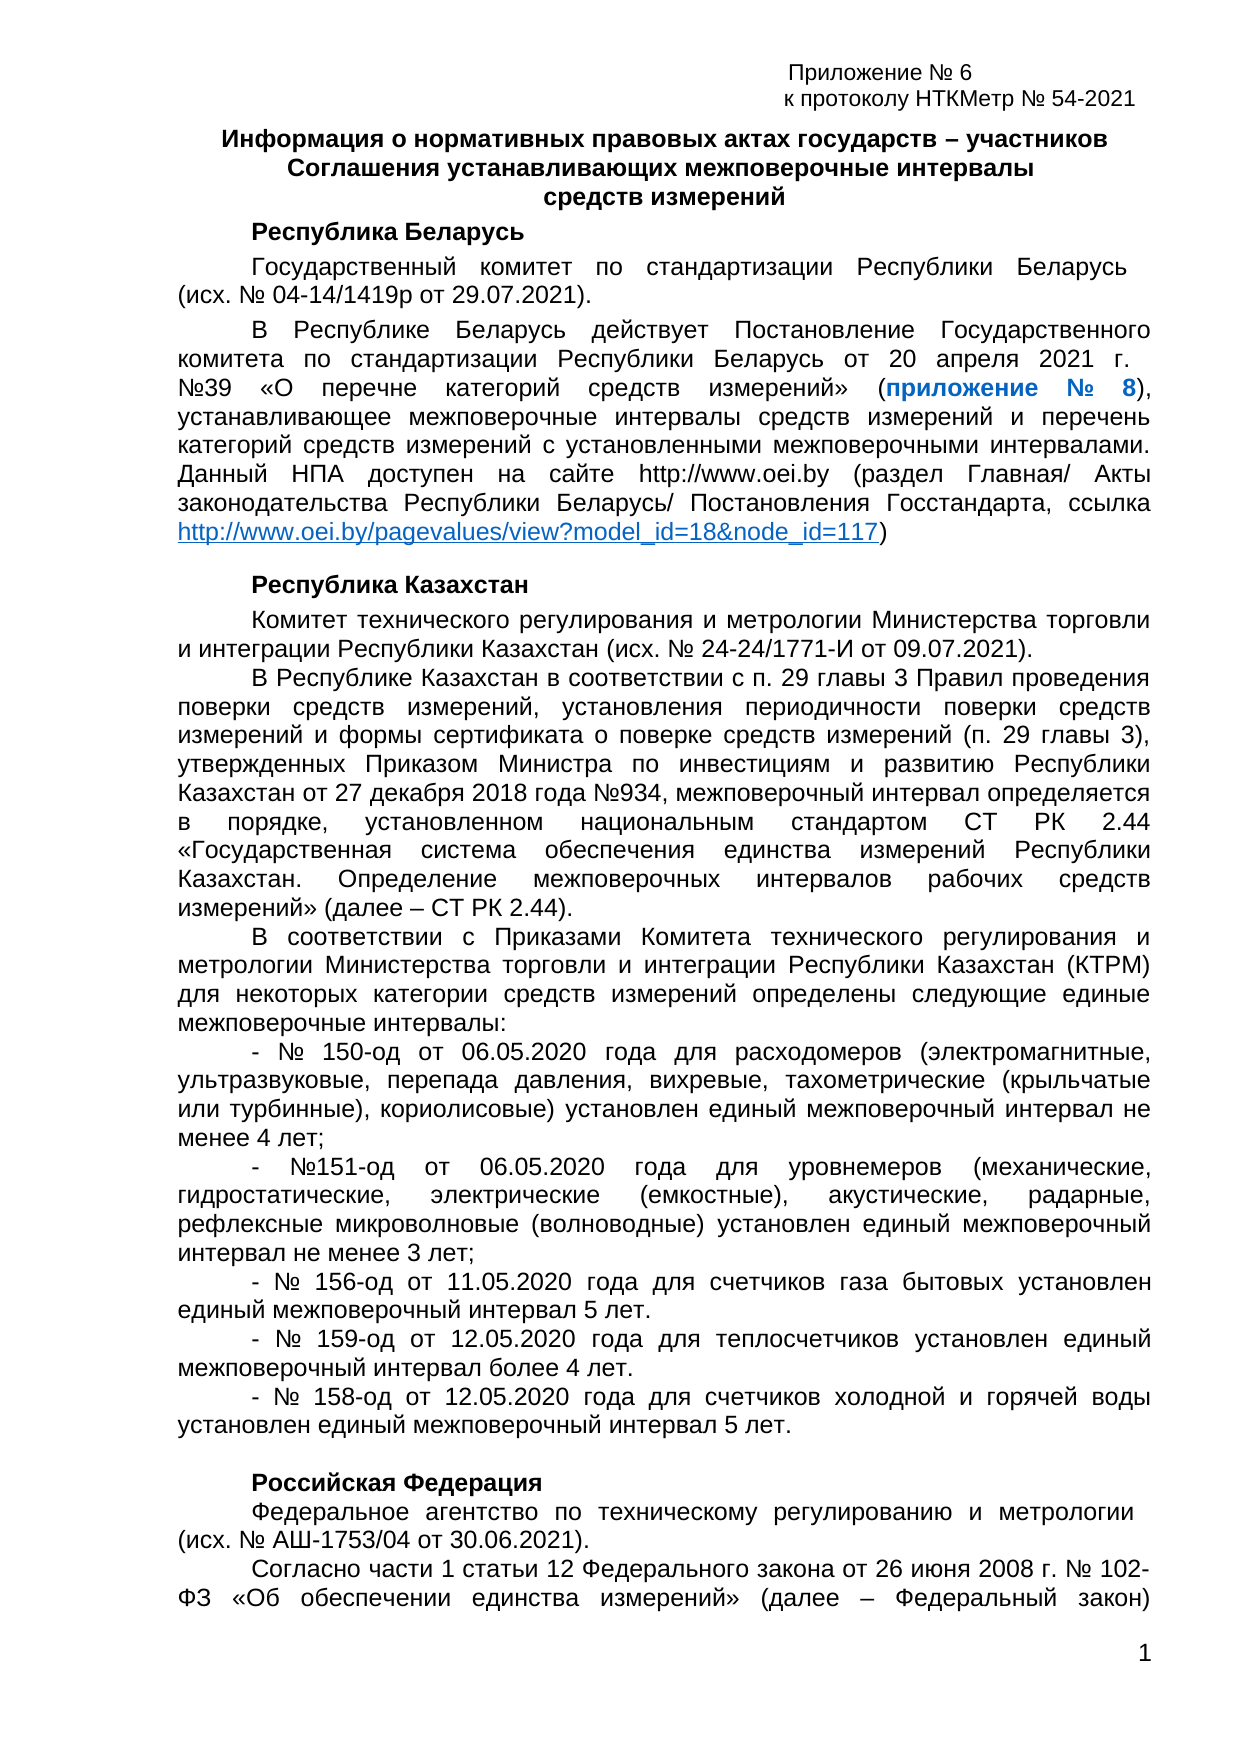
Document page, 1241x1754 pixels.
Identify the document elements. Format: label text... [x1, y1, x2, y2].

text Федеральное агентство по техническому регулированию и метрологии (исх. № АШ-1753/04 от 30.06.2021). [177, 1497, 1152, 1554]
list Государственный комитет по стандартизации Республики Беларусь (исх. № 04-14/1419р от 29.07.2021). [177, 252, 1152, 309]
text - № 158-од от 12.05.2020 года для счетчиков холодной и горячей воды установлен единый межповерочный интервал 5 лет. [177, 1382, 1152, 1439]
text В Республике Казахстан в соответствии с п. 29 главы 3 Правил проведения поверки средств измерений, установления периодичности поверки средств измерений и формы сертификата о поверке средств измерений (п. 29 главы 3), утвержденных Приказом Министра по инвестициям и развитию Республики Казахстан от 27 декабря 2018 года №934, межповерочный интервал определяется в порядке, установленном национальным стандартом СТ РК 2.44 «Государственная система обеспечения единства измерений Республики Казахстан. Определение межповерочных интервалов рабочих средств измерений» (далее – СТ РК 2.44). [177, 663, 1152, 922]
list В Республике Беларусь действует Постановление Государственного комитета по стандартизации Республики Беларусь от 20 апреля 2021 г. №39 «О перечне категорий средств измерений» (приложение № 8), устанавливающее межповерочные интервалы средств измерений и перечень категорий средств измерений с установленными межповерочными интервалами. Данный НПА доступен на сайте http://www.oei.by (раздел Главная/ Акты законодательства Республики Беларусь/ Постановления Госстандарта, ссылка http://www.oei.by/pagevalues/view?model_id=18&node_id=117) [177, 316, 1152, 546]
list Информация о нормативных правовых актах государств – участников Соглашения устанавливающих межповерочные интервалы средств измерений [177, 124, 1152, 211]
text - № 156-од от 11.05.2020 года для счетчиков газа бытовых установлен единый межповерочный интервал 5 лет. [177, 1267, 1152, 1324]
text В соответствии с Приказами Комитета технического регулирования и метрологии Министерства торговли и интеграции Республики Казахстан (КТРМ) для некоторых категории средств измерений определены следующие единые межповерочные интервалы: [177, 922, 1152, 1037]
text Российская Федерация [177, 1468, 1152, 1497]
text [177, 1554, 1152, 1612]
text Комитет технического регулирования и метрологии Министерства торговли и интеграции Республики Казахстан (исх. № 24-24/1771-И от 09.07.2021). [177, 606, 1152, 663]
list Республика Беларусь [177, 217, 1152, 246]
text - №151-од от 06.05.2020 года для уровнемеров (механические, гидростатические, электрические (емкостные), акустические, радарные, рефлексные микроволновые (волноводные) установлен единый межповерочный интервал не менее 3 лет; [177, 1152, 1152, 1267]
text - № 159-од от 12.05.2020 года для теплосчетчиков установлен единый межповерочный интервал более 4 лет. [177, 1324, 1152, 1382]
text - № 150-од от 06.05.2020 года для расходомеров (электромагнитные, ультразвуковые, перепада давления, вихревые, тахометрические (крыльчатые или турбинные), кориолисовые) установлен единый межповерочный интервал не менее 4 лет; [177, 1037, 1152, 1152]
text Республика Казахстан [177, 571, 1152, 599]
